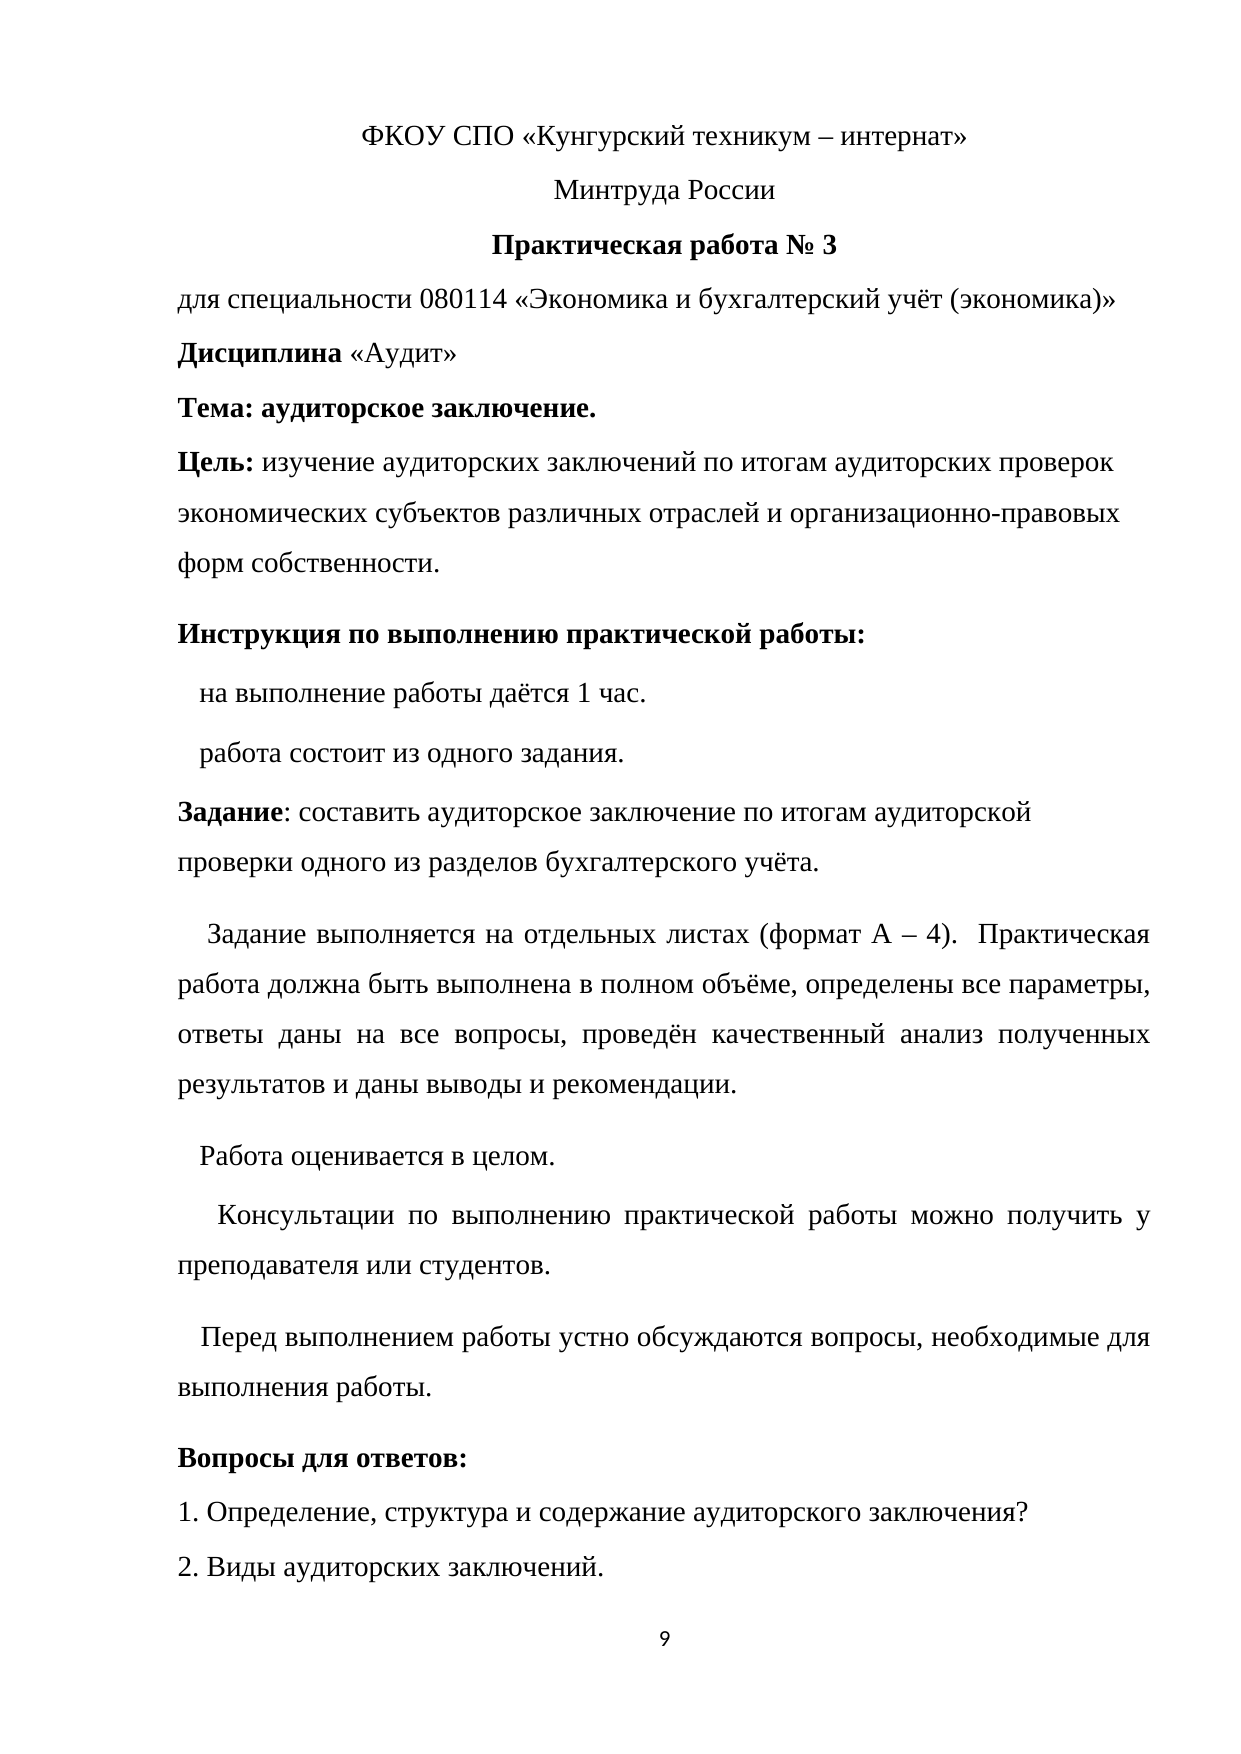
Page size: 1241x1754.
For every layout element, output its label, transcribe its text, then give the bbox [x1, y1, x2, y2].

text Вопросы для ответов: [177, 1440, 1152, 1474]
text на выполнение работы даётся 1 час. [177, 676, 1152, 709]
text Минтруда России [177, 172, 1152, 206]
text Тема: аудиторское заключение. [177, 390, 1152, 423]
text Практическая работа № 3 [177, 227, 1152, 260]
text Задание выполняется на отдельных листах (формат А – 4). Практическая работа должна быть выполнена в полном объёме, определены все параметры, ответы даны на все вопросы, проведён качественный анализ полученных результатов и даны выводы и рекомендации. [177, 916, 1152, 1100]
text работа состоит из одного задания. [177, 735, 1152, 768]
text Перед выполнением работы устно обсуждаются вопросы, необходимые для выполнения работы. [177, 1319, 1152, 1402]
text 1. Определение, структура и содержание аудиторского заключения? [177, 1494, 1152, 1528]
text Задание: составить аудиторское заключение по итогам аудиторской проверки одного из разделов бухгалтерского учёта. [177, 794, 1152, 878]
text Цель: изучение аудиторских заключений по итогам аудиторских проверок экономических субъектов различных отраслей и организационно-правовых форм собственности. [177, 444, 1152, 578]
text 2. Виды аудиторских заключений. [177, 1549, 1152, 1582]
text Дисциплина «Аудит» [177, 336, 1152, 369]
text Консультации по выполнению практической работы можно получить у преподавателя или студентов. [177, 1197, 1152, 1281]
text Инструкция по выполнению практической работы: [177, 616, 1152, 650]
text для специальности 080114 «Экономика и бухгалтерский учёт (экономика)» [177, 281, 1152, 315]
text Работа оценивается в целом. [177, 1138, 1152, 1171]
text ФКОУ СПО «Кунгурский техникум – интернат» [177, 118, 1152, 152]
